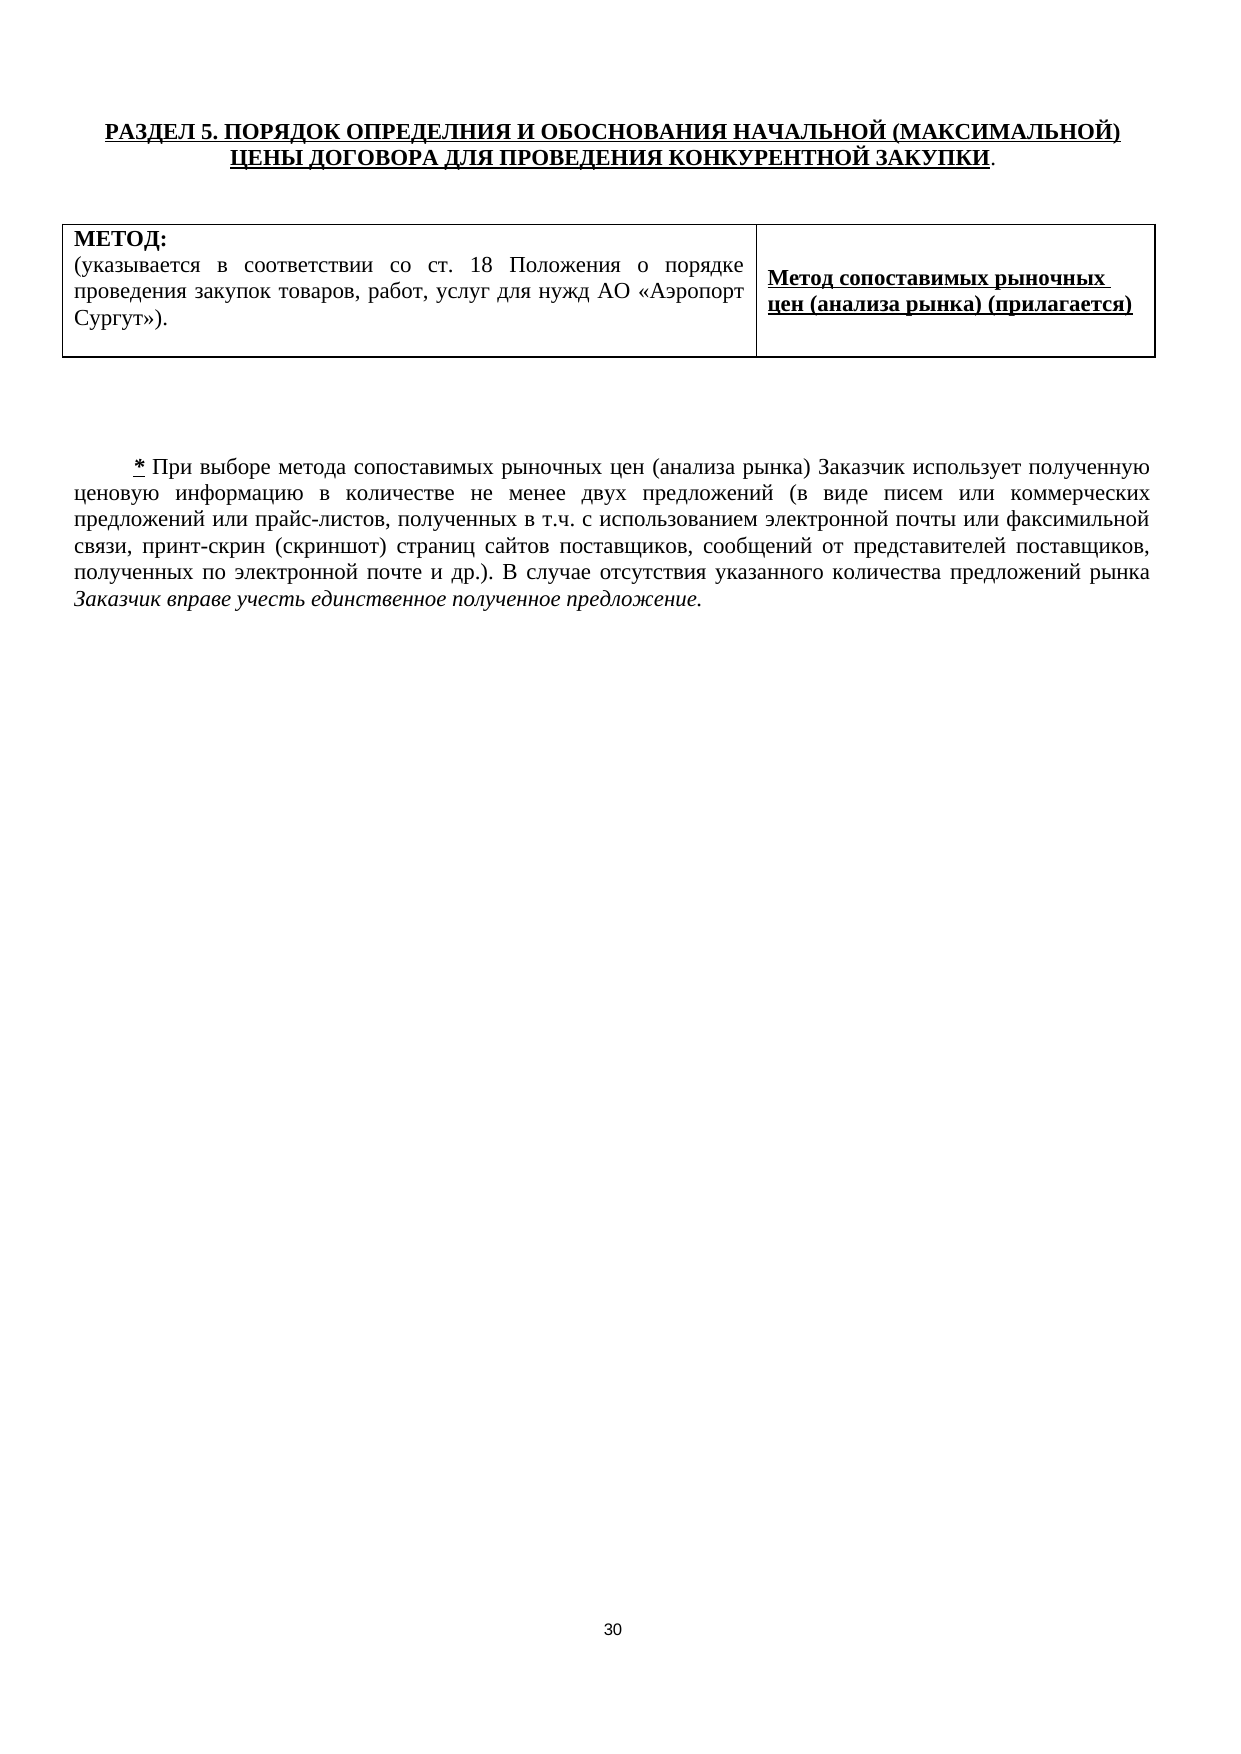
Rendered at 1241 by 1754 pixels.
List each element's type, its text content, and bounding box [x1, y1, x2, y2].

text РАЗДЕЛ 5. ПОРЯДОК ОПРЕДЕЛНИЯ И ОБОСНОВАНИЯ НАЧАЛЬНОЙ (МАКСИМАЛЬНОЙ) ЦЕНЫ ДОГОВОРА ДЛЯ ПРОВЕДЕНИЯ КОНКУРЕНТНОЙ ЗАКУПКИ. [74, 118, 1152, 171]
text * При выборе метода сопоставимых рыночных цен (анализа рынка) Заказчик использует полученную ценовую информацию в количестве не менее двух предложений (в виде писем или коммерческих предложений или прайс-листов, полученных в т.ч. с использованием электронной почты или факсимильной связи, принт-скрин (скриншот) страниц сайтов поставщиков, сообщений от представителей поставщиков, полученных по электронной почте и др.). В случае отсутствия указанного количества предложений рынка Заказчик вправе учесть единственное полученное предложение. [74, 453, 1152, 611]
table_header МЕТОД: (указывается в соответствии со ст. 18 Положения о порядке проведения закупок товаров, работ, услуг для нужд АО «Аэропорт Сургут»). [63, 225, 756, 356]
table_header Метод сопоставимых рыночных цен (анализа рынка) (прилагается) [757, 225, 1154, 356]
